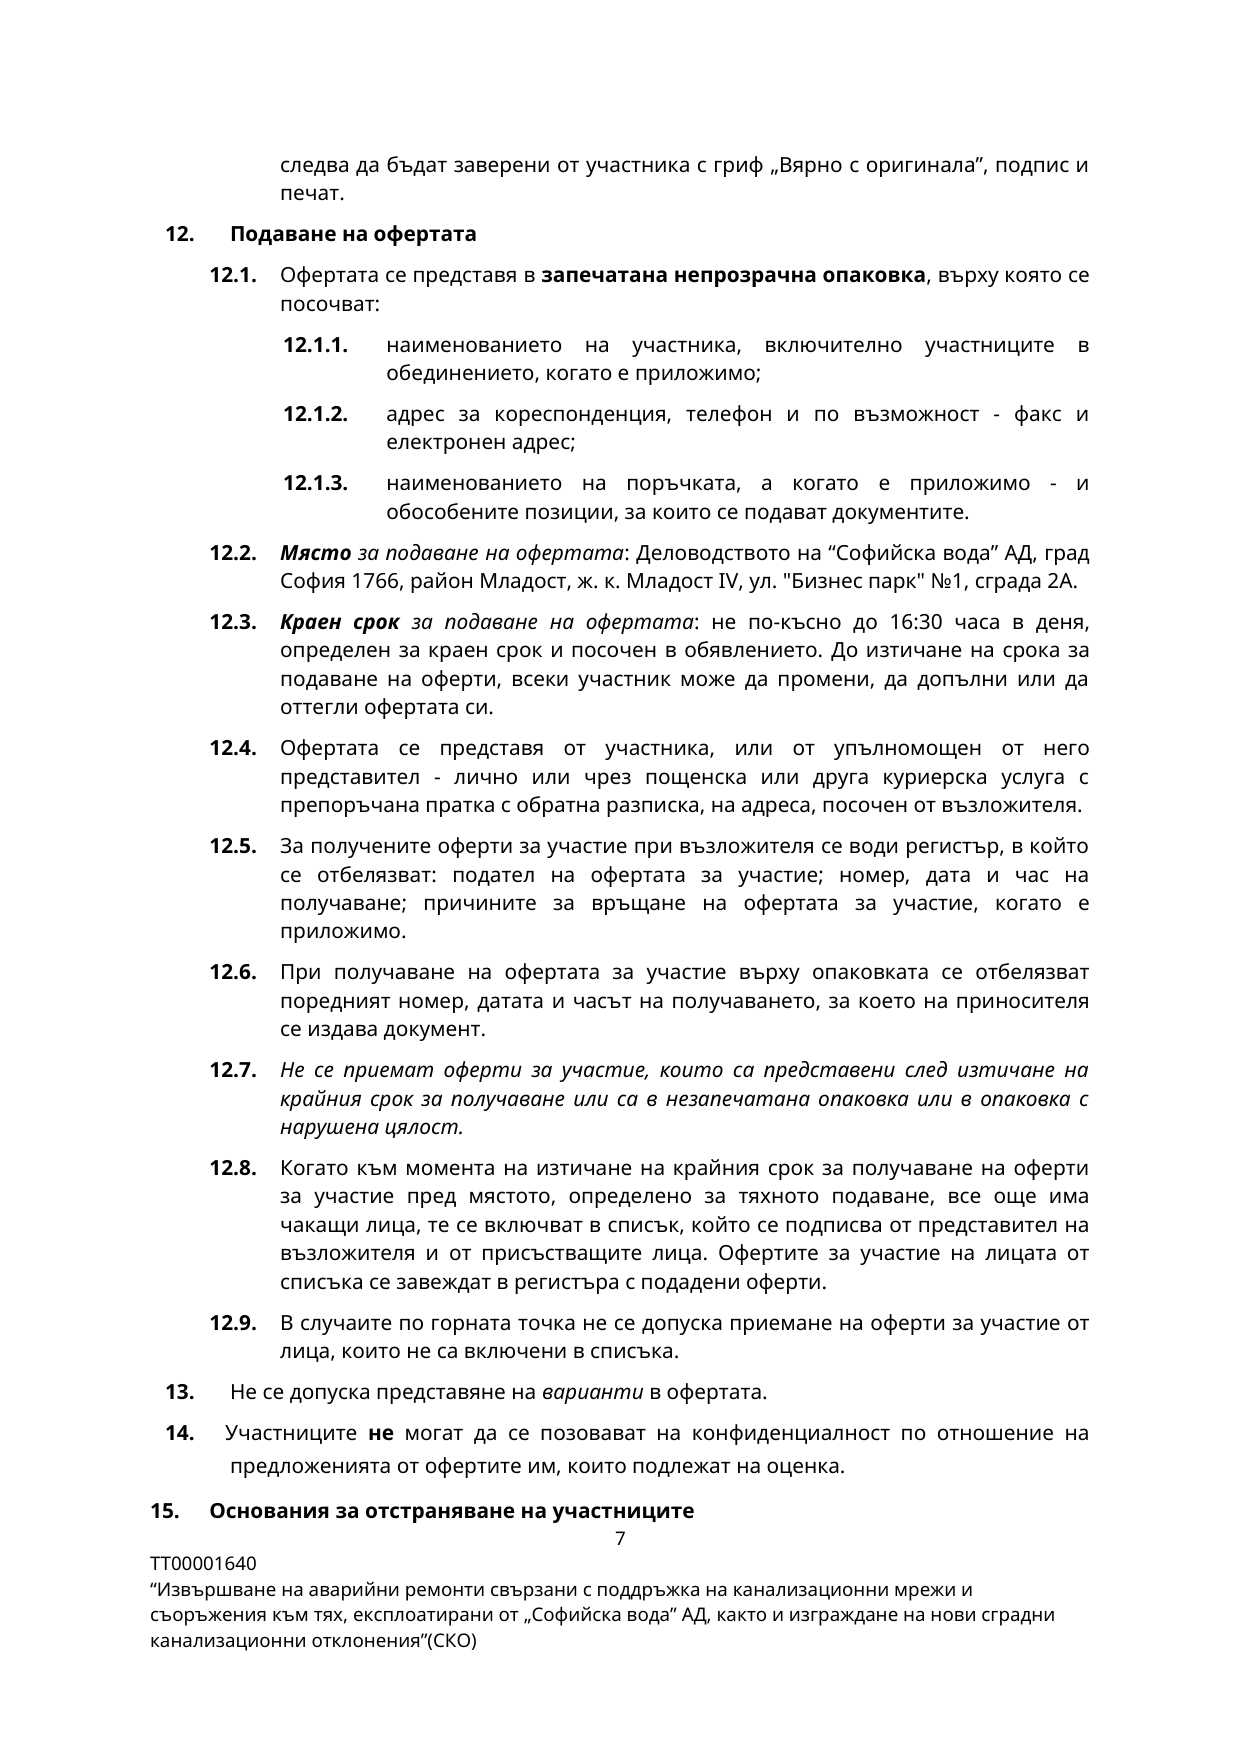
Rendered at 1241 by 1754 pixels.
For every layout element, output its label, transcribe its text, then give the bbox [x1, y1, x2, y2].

list адрес за кореспонденция, телефон и по възможност - факс и електронен адрес; [283, 399, 1090, 456]
list Място за подаване на офертата: Деловодството на “Софийска вода” АД, град София 1766, район Младост, ж. к. Младост ІV, ул. "Бизнес парк" №1, сграда 2А. [209, 538, 1090, 595]
list Когато към момента на изтичане на крайния срок за получаване на оферти за участие пред мястото, определено за тяхното подаване, все още има чакащи лица, те се включват в списък, който се подписва от представител на възложителя и от присъстващите лица. Офертите за участие на лицата от списъка се завеждат в регистъра с подадени оферти. [209, 1153, 1090, 1295]
list Офертата се представя в запечатана непрозрачна опаковка, върху която се посочват: [209, 260, 1090, 317]
list Не се приемат оферти за участие, които са представени след изтичане на крайния срок за получаване или са в незапечатана опаковка или в опаковка с нарушена цялост. [209, 1055, 1090, 1141]
list Основания за отстраняване на участниците [150, 1496, 1090, 1524]
list Участниците не могат да се позовават на конфиденциалност по отношение на предложенията от офертите им, които подлежат на оценка. [165, 1418, 1090, 1479]
list наименованието на поръчката, а когато е приложимо - и обособените позиции, за които се подават документите. [283, 468, 1090, 525]
list За получените оферти за участие при възложителя се води регистър, в който се отбелязват: подател на офертата за участие; номер, дата и час на получаване; причините за връщане на офертата за участие, когато е приложимо. [209, 831, 1090, 945]
list Краен срок за подаване на офертата: не по-късно до 16:30 часа в деня, определен за краен срок и посочен в обявлението. До изтичане на срока за подаване на оферти, всеки участник може да промени, да допълни или да оттегли офертата си. [209, 607, 1090, 721]
list В случаите по горната точка не се допуска приемане на оферти за участие от лица, които не са включени в списъка. [209, 1308, 1090, 1365]
list Офертата се представя от участника, или от упълномощен от него представител - лично или чрез пощенска или друга куриерска услуга с препоръчана пратка с обратна разписка, на адреса, посочен от възложителя. [209, 733, 1090, 819]
list наименованието на участника, включително участниците в обединението, когато е приложимо; [283, 330, 1090, 387]
list При получаване на офертата за участие върху опаковката се отбелязват поредният номер, датата и часът на получаването, за което на приносителя се издава документ. [209, 957, 1090, 1043]
list Подаване на офертата [165, 219, 1090, 248]
list Не се допуска представяне на варианти в офертата. [165, 1377, 1090, 1406]
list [209, 150, 1090, 207]
